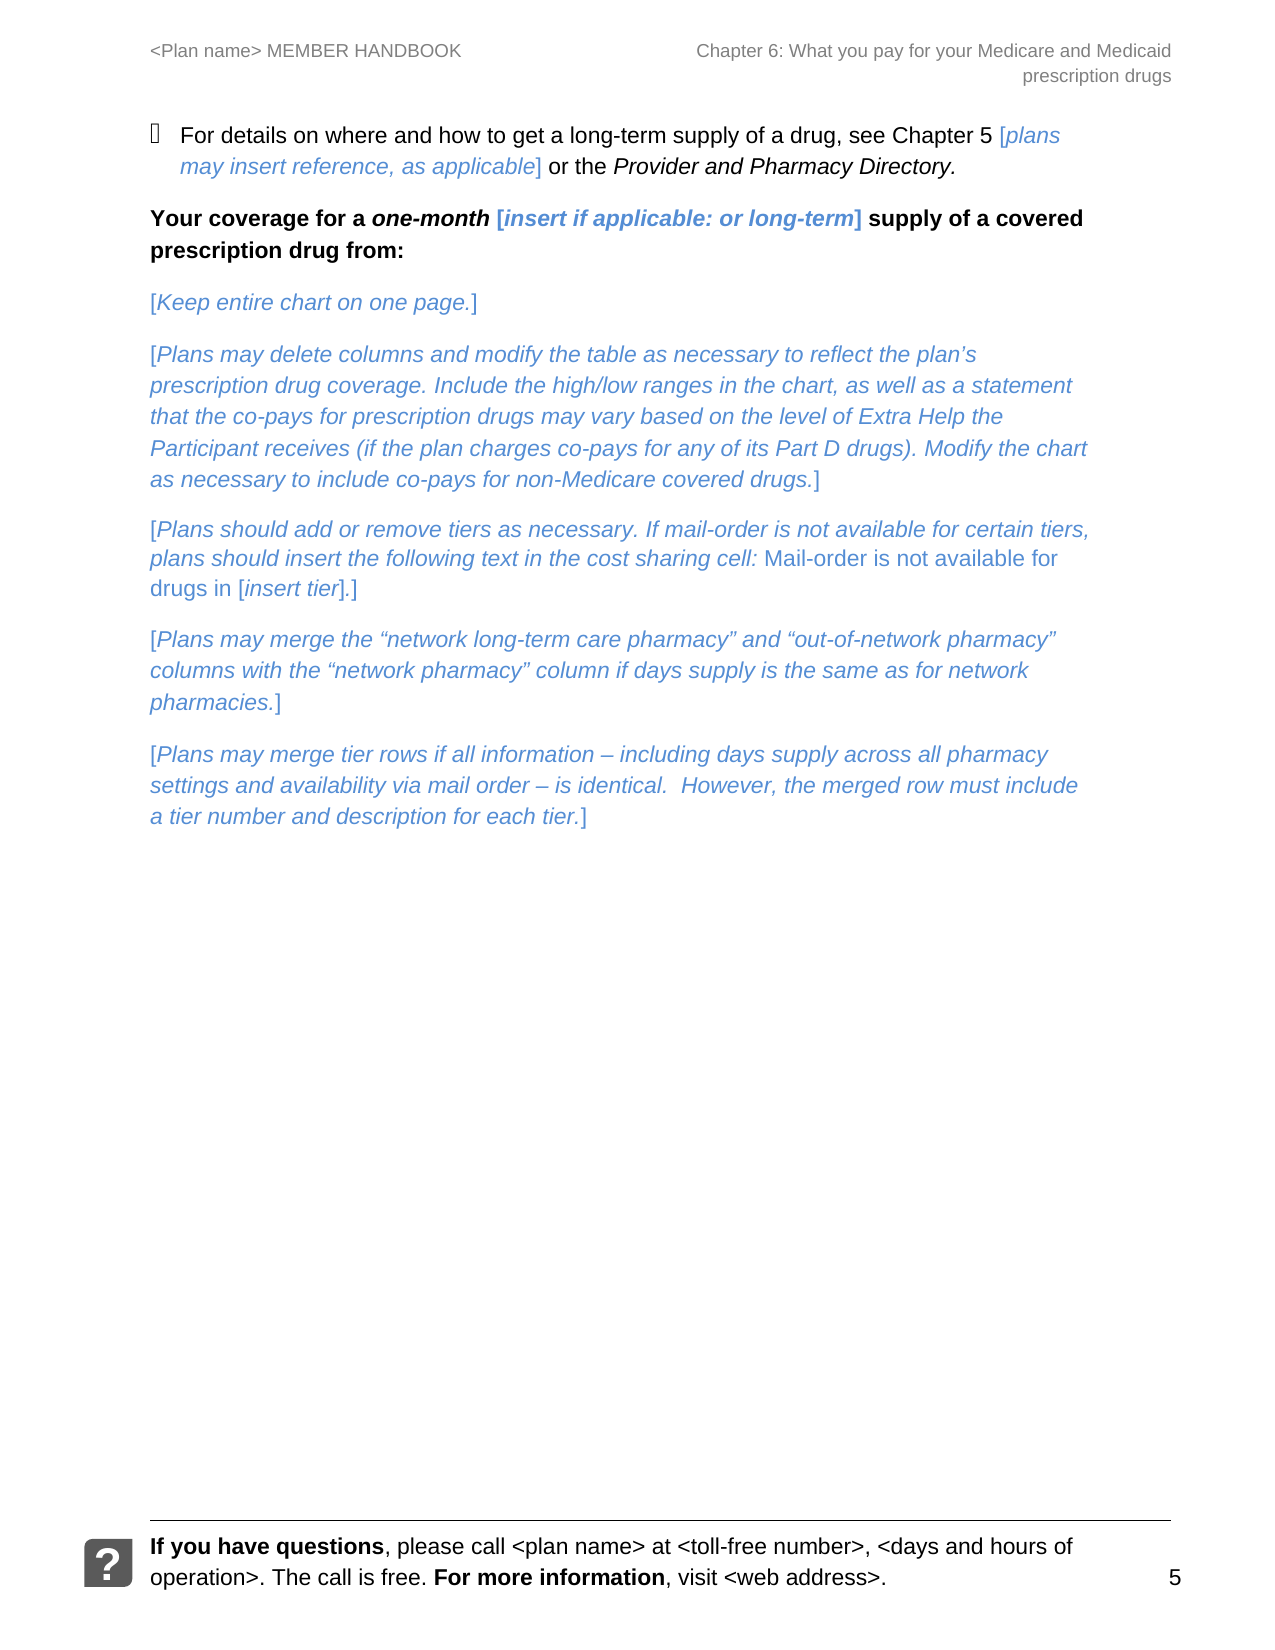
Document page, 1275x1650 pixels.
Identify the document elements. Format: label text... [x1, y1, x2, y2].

text [Keep entire chart on one page.] [150, 285, 1096, 316]
text Your coverage for a one-month [insert if applicable: or long-term] supply of a covered prescription drug from: [150, 202, 1096, 264]
text [Plans may merge tier rows if all information – including days supply across all pharmacy settings and availability via mail order – is identical. However, the merged row must include a tier number and description for each tier.] [150, 737, 1096, 831]
text [Plans may delete columns and modify the table as necessary to reflect the plan’s prescription drug coverage. Include the high/low ranges in the chart, as well as a statement that the co-pays for prescription drugs may vary based on the level of Extra Help the Participant receives (if the plan charges co-pays for any of its Part D drugs). Modify the chart as necessary to include co-pays for non-Medicare covered drugs.] [150, 337, 1096, 493]
text [Plans should add or remove tiers as necessary. If mail-order is not available for certain tiers, plans should insert the following text in the cost sharing cell: Mail-order is not available for drugs in [insert tier].] [150, 514, 1096, 602]
list For details on where and how to get a long-term supply of a drug, see Chapter 5 [plans may insert reference, as applicable] or the Provider and Pharmacy Directory. [150, 118, 1096, 181]
text [Plans may merge the “network long-term care pharmacy” and “out-of-network pharmacy” columns with the “network pharmacy” column if days supply is the same as for network pharmacies.] [150, 623, 1096, 716]
